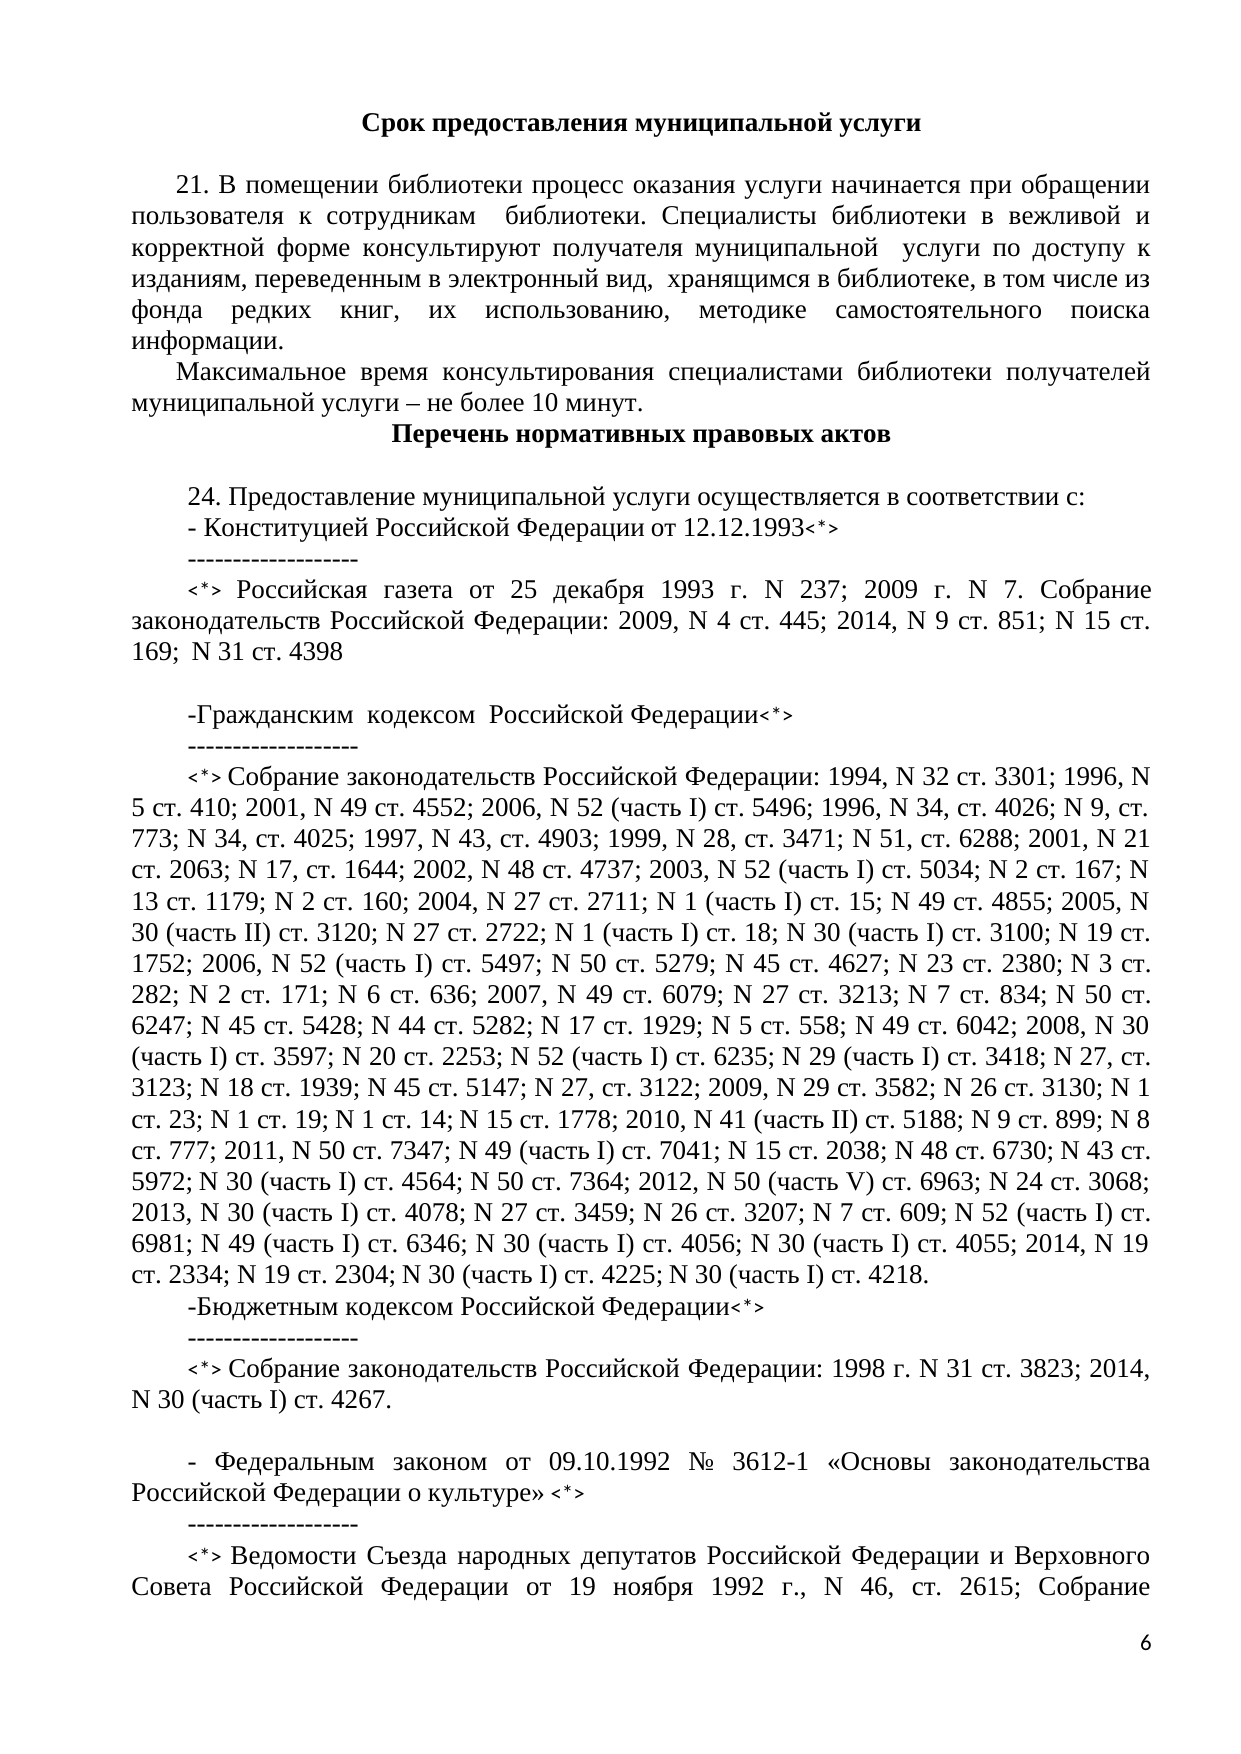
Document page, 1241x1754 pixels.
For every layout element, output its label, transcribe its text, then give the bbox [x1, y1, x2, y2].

text <*> Собрание законодательств Российской Федерации: . N 31 ст. 3823; 2014, N 30 (часть I) ст. 4267. [131, 1352, 1152, 1414]
text ------------------- [131, 729, 1152, 760]
text - Федеральным законом от 09.10.1992 № 3612-1 «Основы законодательства Российской Федерации о культуре» <*> [131, 1445, 1152, 1508]
text Перечень нормативных правовых актов [131, 417, 1152, 449]
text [131, 1539, 1152, 1601]
text ------------------- [131, 542, 1152, 573]
text Срок предоставления муниципальной услуги [131, 106, 1152, 137]
text Максимальное время консультирования специалистами библиотеки получателей муниципальной услуги – не более 10 минут. [131, 355, 1152, 417]
text -Гражданским кодексом Российской Федерации<*> [131, 698, 1152, 729]
text <*> Российская газета от 25 декабря . N 237; . N 7. Собрание законодательств Российской Федерации: 2009, N 4 ст. 445; 2014, N 9 ст. 851; N 15 ст. 169; N 31 ст. 4398 [131, 573, 1152, 667]
text - Конституцией Российской Федерации от 12.12.1993<*> [131, 511, 1152, 542]
text 21. В помещении библиотеки процесс оказания услуги начинается при обращении пользователя к сотрудникам библиотеки. Специалисты библиотеки в вежливой и корректной форме консультируют получателя муниципальной услуги по доступу к изданиям, переведенным в электронный вид, хранящимся в библиотеке, в том числе из фонда редких книг, их использованию, методике самостоятельного поиска информации. [131, 168, 1152, 355]
text 24. Предоставление муниципальной услуги осуществляется в соответствии с: [131, 480, 1152, 511]
text -Бюджетным кодексом Российской Федерации<*> [131, 1289, 1152, 1321]
text ------------------- [131, 1508, 1152, 1539]
text ------------------- [131, 1321, 1152, 1352]
text <*> Собрание законодательств Российской Федерации: 1994, N 32 ст. 3301; 1996, N 5 ст. 410; 2001, N 49 ст. 4552; 2006, N 52 (часть I) ст. 5496; 1996, N 34, ст. 4026; N 9, ст. 773; N 34, ст. 4025; 1997, N 43, ст. 4903; 1999, N 28, ст. 3471; N 51, ст. 6288; 2001, N 21 ст. 2063; N 17, ст. 1644; 2002, N 48 ст. 4737; 2003, N 52 (часть I) ст. 5034; N 2 ст. 167; N 13 ст. 1179; N 2 ст. 160; 2004, N 27 ст. 2711; N 1 (часть I) ст. 15; N 49 ст. 4855; 2005, N 30 (часть II) ст. 3120; N 27 ст. 2722; N 1 (часть I) ст. 18; N 30 (часть I) ст. 3100; N 19 ст. 1752; 2006, N 52 (часть I) ст. 5497; N 50 ст. 5279; N 45 ст. 4627; N 23 ст. 2380; N 3 ст. 282; N 2 ст. 171; N 6 ст. 636; 2007, N 49 ст. 6079; N 27 ст. 3213; N 7 ст. 834; N 50 ст. 6247; N 45 ст. 5428; N 44 ст. 5282; N 17 ст. 1929; N 5 ст. 558; N 49 ст. 6042; 2008, N 30 (часть I) ст. 3597; N 20 ст. 2253; N 52 (часть I) ст. 6235; N 29 (часть I) ст. 3418; N 27, ст. 3123; N 18 ст. 1939; N 45 ст. 5147; N 27, ст. 3122; 2009, N 29 ст. 3582; N 26 ст. 3130; N 1 ст. 23; N 1 ст. 19; N 1 ст. 14; N 15 ст. 1778; 2010, N 41 (часть II) ст. 5188; N 9 ст. 899; N 8 ст. 777; 2011, N 50 ст. 7347; N 49 (часть I) ст. 7041; N 15 ст. 2038; N 48 ст. 6730; N 43 ст. 5972; N 30 (часть I) ст. 4564; N 50 ст. 7364; 2012, N 50 (часть V) ст. 6963; N 24 ст. 3068; 2013, N 30 (часть I) ст. 4078; N 27 ст. 3459; N 26 ст. 3207; N 7 ст. 609; N 52 (часть I) ст. 6981; N 49 (часть I) ст. 6346; N 30 (часть I) ст. 4056; N 30 (часть I) ст. 4055; 2014, N 19 ст. 2334; N 19 ст. 2304; N 30 (часть I) ст. 4225; N 30 (часть I) ст. 4218. [131, 760, 1152, 1289]
